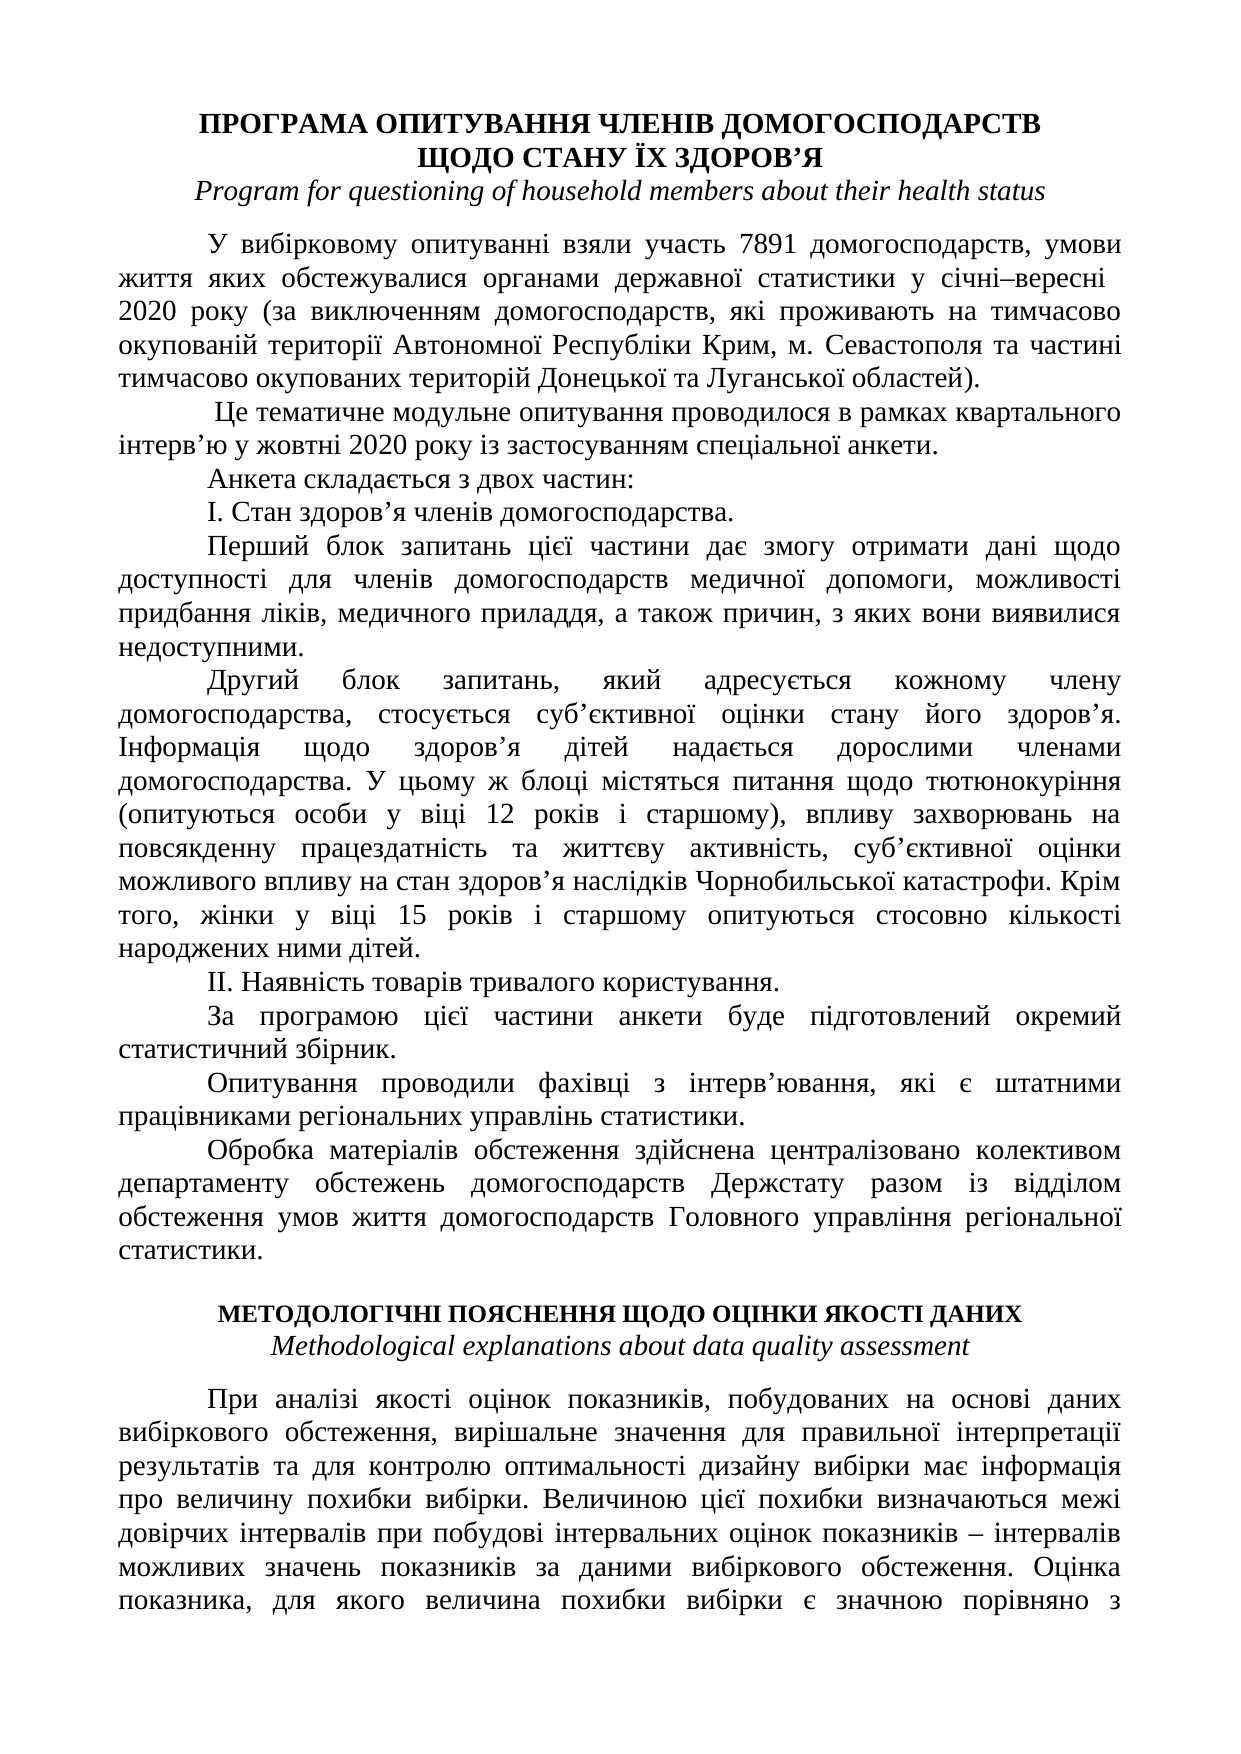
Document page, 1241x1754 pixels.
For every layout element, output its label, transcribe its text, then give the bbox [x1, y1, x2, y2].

text ІІ. Наявність товарів тривалого користування. [118, 964, 1122, 998]
text Program for questioning of household members about their health status [118, 173, 1122, 207]
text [118, 1381, 1122, 1616]
text ЩОДО СТАНУ ЇХ ЗДОРОВ’Я [118, 140, 1122, 173]
text І. Стан здоров’я членів домогосподарства. [118, 494, 1122, 528]
text ПРОГРАМА ОПИТУВАННЯ ЧЛЕНІВ ДОМОГОСПОДАРСТВ [118, 106, 1122, 140]
text У вибірковому опитуванні взяли участь 7891 домогосподарств, умови життя яких обстежувалися органами державної статистики у січні–вересні 2020 року (за виключенням домогосподарств, які проживають на тимчасово окупованій території Автономної Республіки Крим, м. Севастополя та частині тимчасово окупованих територій Донецької та Луганської областей). [118, 226, 1122, 394]
text Це тематичне модульне опитування проводилося в рамках квартального інтерв’ю у жовтні 2020 року із застосуванням спеціальної анкети. [118, 394, 1122, 461]
text Опитування проводили фахівці з інтерв’ювання, які є штатними працівниками регіональних управлінь статистики. [118, 1065, 1122, 1132]
text Другий блок запитань, який адресується кожному члену домогосподарства, стосується суб’єктивної оцінки стану його здоров’я. Інформація щодо здоров’я дітей надається дорослими членами домогосподарства. У цьому ж блоці містяться питання щодо тютюнокуріння (опитуються особи у віці 12 років і старшому), впливу захворювань на повсякденну працездатність та життєву активність, суб’єктивної оцінки можливого впливу на стан здоров’я наслідків Чорнобильської катастрофи. Крім того, жінки у віці 15 років і старшому опитуються стосовно кількості народжених ними дітей. [118, 662, 1122, 964]
text МЕТОДОЛОГІЧНІ ПОЯСНЕННЯ ЩОДО ОЦІНКИ ЯКОСТІ ДАНИХ [118, 1299, 1122, 1328]
text Обробка матеріалів обстеження здійснена централізовано колективом департаменту обстежень домогосподарств Держстату разом із відділом обстеження умов життя домогосподарств Головного управління регіональної статистики. [118, 1132, 1122, 1266]
text За програмою цієї частини анкети буде підготовлений окремий статистичний збірник. [118, 998, 1122, 1065]
text Methodological explanations about data quality assessment [118, 1328, 1122, 1362]
text Анкета складається з двох частин: [118, 461, 1122, 494]
text Перший блок запитань цієї частини дає змогу отримати дані щодо доступності для членів домогосподарств медичної допомоги, можливості придбання ліків, медичного приладдя, а також причин, з яких вони виявилися недоступними. [118, 528, 1122, 662]
